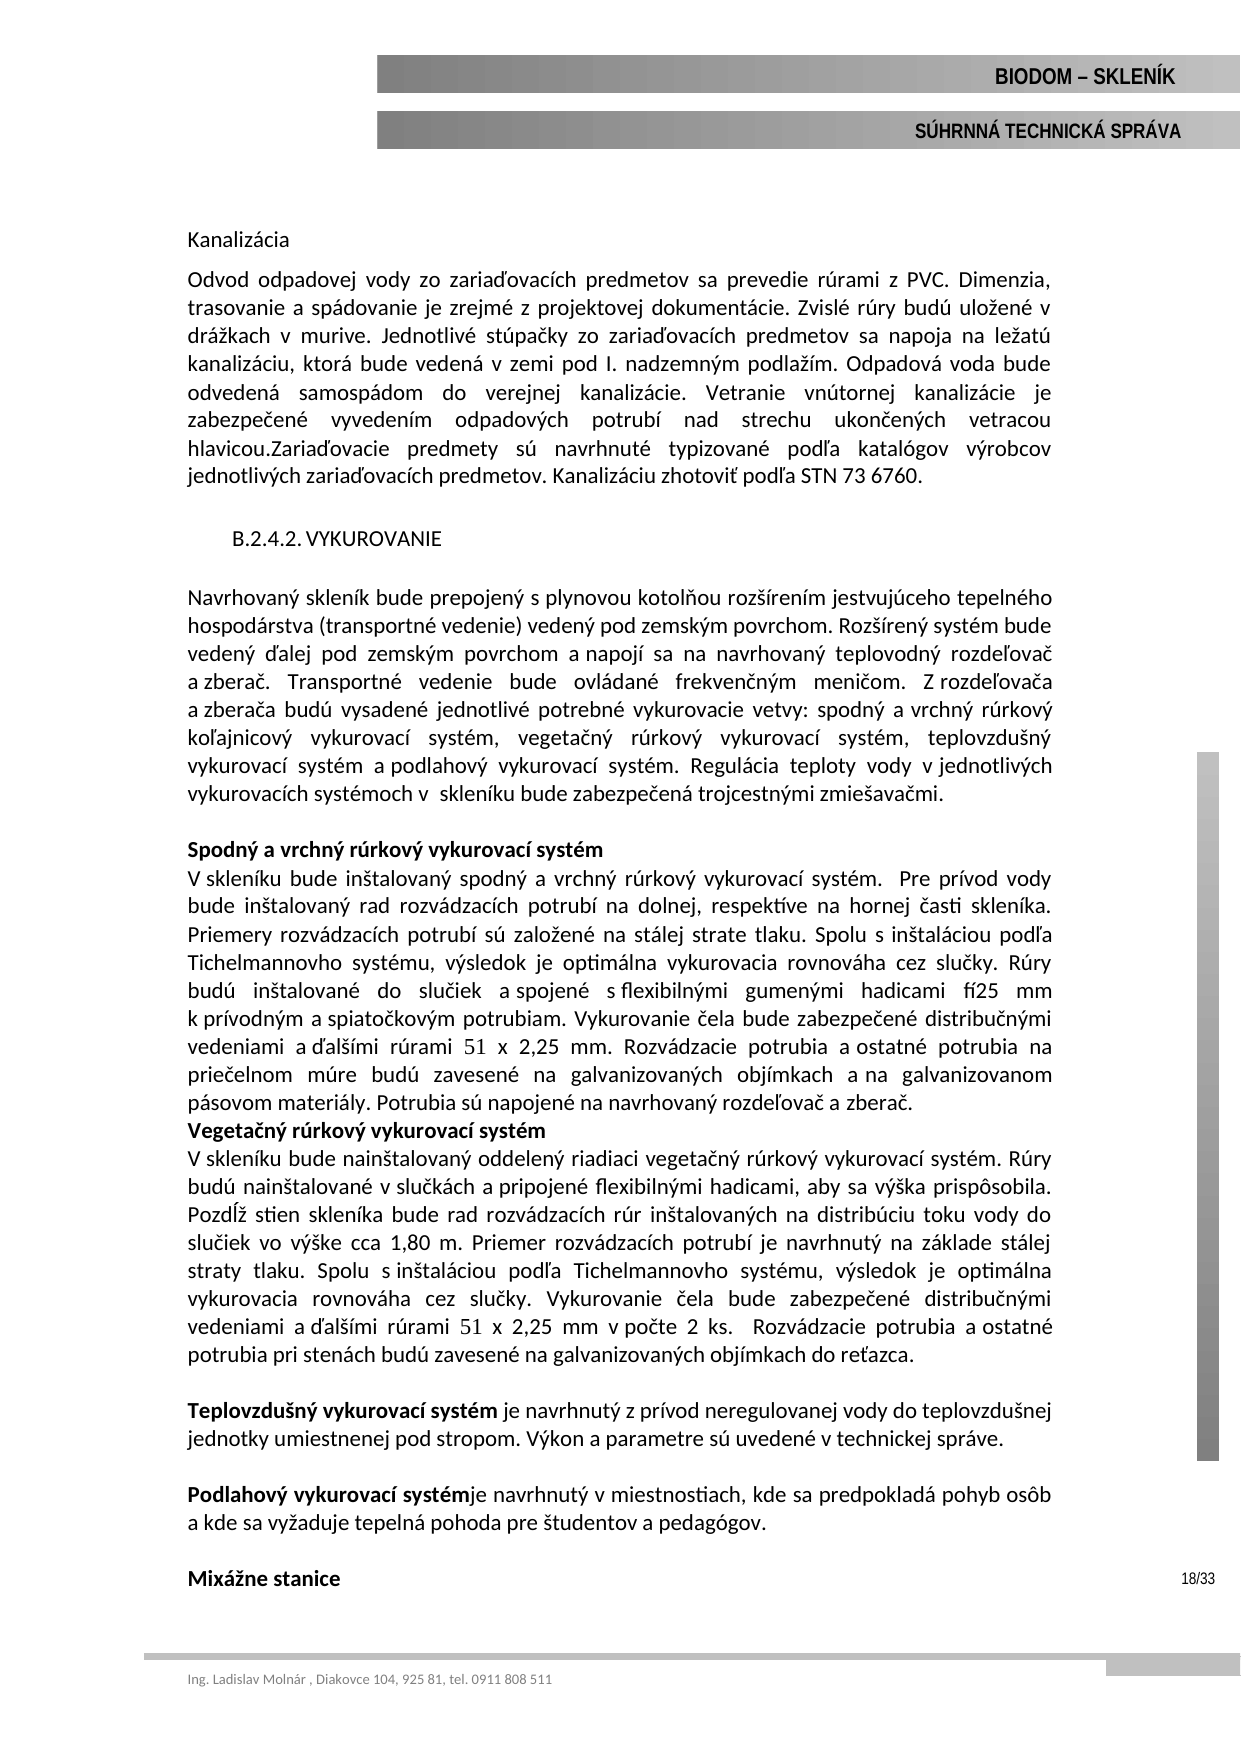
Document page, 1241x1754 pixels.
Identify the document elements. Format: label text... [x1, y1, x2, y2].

text V skleníku bude nainštalovaný oddelený riadiaci vegetačný rúrkový vykurovací systém. Rúry budú nainštalované v slučkách a pripojené flexibilnými hadicami, aby sa výška prispôsobila. Pozdĺž stien skleníka bude rad rozvádzacích rúr inštalovaných na distribúciu toku vody do slučiek vo výške cca 1,80 m. Priemer rozvádzacích potrubí je navrhnutý na základe stálej straty tlaku. Spolu s inštaláciou podľa Tichelmannovho systému, výsledok je optimálna vykurovacia rovnováha cez slučky. Vykurovanie čela bude zabezpečené distribučnými vedeniami a ďalšími rúrami  x 2,25 mm v počte 2 ks. Rozvádzacie potrubia a ostatné potrubia pri stenách budú zavesené na galvanizovaných objímkach do reťazca. [187, 1144, 1053, 1368]
text Vegetačný rúrkový vykurovací systém [187, 1116, 1053, 1144]
text Odvod odpadovej vody zo zariaďovacích predmetov sa prevedie rúrami z PVC. Dimenzia, trasovanie a spádovanie je zrejmé z projektovej dokumentácie. Zvislé rúry budú uložené v drážkach v murive. Jednotlivé stúpačky zo zariaďovacích predmetov sa napoja na ležatú kanalizáciu, ktorá bude vedená v zemi pod I. nadzemným podlažím. Odpadová voda bude odvedená samospádom do verejnej kanalizácie. Vetranie vnútornej kanalizácie je zabezpečené vyvedením odpadových potrubí nad strechu ukončených vetracou hlavicou.Zariaďovacie predmety sú navrhnuté typizované podľa katalógov výrobcov jednotlivých zariaďovacích predmetov. Kanalizáciu zhotoviť podľa STN 73 6760. [187, 266, 1053, 490]
text Spodný a vrchný rúrkový vykurovací systém [187, 836, 1053, 864]
text Podlahový vykurovací systémje navrhnutý v miestnostiach, kde sa predpokladá pohyb osôb a kde sa vyžaduje tepelná pohoda pre študentov a pedagógov. [187, 1480, 1053, 1536]
text Mixážne stanice [187, 1564, 1053, 1592]
text Navrhovaný skleník bude prepojený s plynovou kotolňou rozšírením jestvujúceho tepelného hospodárstva (transportné vedenie) vedený pod zemským povrchom. Rozšírený systém bude vedený ďalej pod zemským povrchom a napojí sa na navrhovaný teplovodný rozdeľovač a zberač. Transportné vedenie bude ovládané frekvenčným meničom. Z rozdeľovača a zberača budú vysadené jednotlivé potrebné vykurovacie vetvy: spodný a vrchný rúrkový koľajnicový vykurovací systém, vegetačný rúrkový vykurovací systém, teplovzdušný vykurovací systém a podlahový vykurovací systém. Regulácia teploty vody v jednotlivých vykurovacích systémoch v skleníku bude zabezpečená trojcestnými zmiešavačmi. [187, 583, 1053, 808]
text V skleníku bude inštalovaný spodný a vrchný rúrkový vykurovací systém. Pre prívod vody bude inštalovaný rad rozvádzacích potrubí na dolnej, respektíve na hornej časti skleníka. Priemery rozvádzacích potrubí sú založené na stálej strate tlaku. Spolu s inštaláciou podľa Tichelmannovho systému, výsledok je optimálna vykurovacia rovnováha cez slučky. Rúry budú inštalované do slučiek a spojené s flexibilnými gumenými hadicami fí25 mm k prívodným a spiatočkovým potrubiam. Vykurovanie čela bude zabezpečené distribučnými vedeniami a ďalšími rúrami  x 2,25 mm. Rozvádzacie potrubia a ostatné potrubia na priečelnom múre budú zavesené na galvanizovaných objímkach a na galvanizovanom pásovom materiály. Potrubia sú napojené na navrhovaný rozdeľovač a zberač. [187, 864, 1053, 1116]
text B.2.4.2. Vykurovanie [187, 521, 1053, 552]
text Teplovzdušný vykurovací systém je navrhnutý z prívod neregulovanej vody do teplovzdušnej jednotky umiestnenej pod stropom. Výkon a parametre sú uvedené v technickej správe. [187, 1396, 1053, 1452]
text Kanalizácia [187, 225, 1053, 253]
